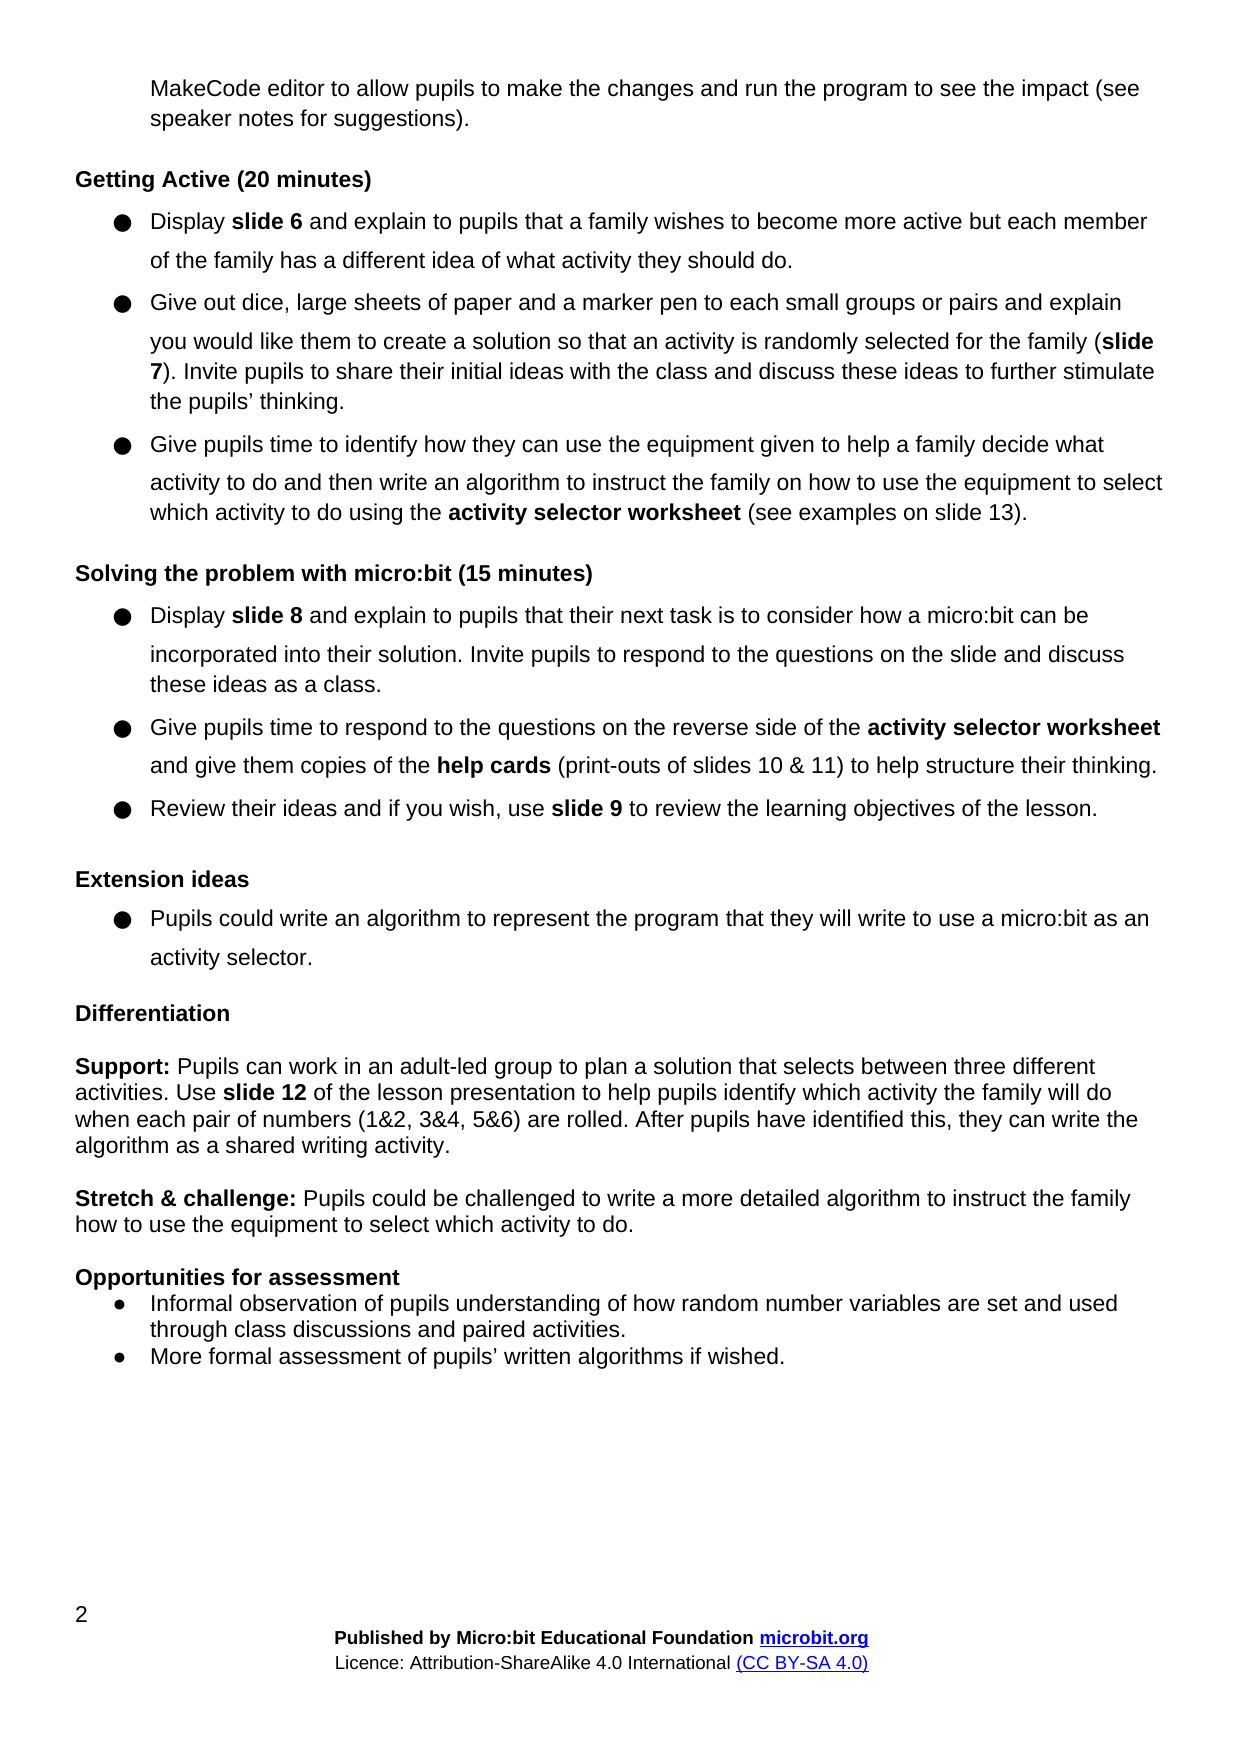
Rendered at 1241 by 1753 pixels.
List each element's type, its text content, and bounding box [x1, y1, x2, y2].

list Review their ideas and if you wish, use slide 9 to review the learning objectives of the lesson. [112, 782, 1165, 829]
list Pupils could write an algorithm to represent the program that they will write to use a micro:bit as an activity selector. [112, 893, 1165, 970]
text Support: Pupils can work in an adult-led group to plan a solution that selects between three different activities. Use slide 12 of the lesson presentation to help pupils identify which activity the family will do when each pair of numbers (1&2, 3&4, 5&6) are rolled. After pupils have identified this, they can write the algorithm as a shared writing activity. [75, 1053, 1165, 1158]
list More formal assessment of pupils’ written algorithms if wished. [112, 1343, 1165, 1369]
list Give out dice, large sheets of paper and a marker pen to each small groups or pairs and explain you would like them to create a solution so that an activity is randomly selected for the family (slide 7). Invite pupils to share their initial ideas with the class and discuss these ideas to further stimulate the pupils’ thinking. [112, 277, 1165, 414]
text Extension ideas [75, 866, 1165, 893]
list Give pupils time to respond to the questions on the reverse side of the activity selector worksheet and give them copies of the help cards (print-outs of slides 10 & 11) to help structure their thinking. [112, 701, 1165, 778]
text Solving the problem with micro:bit (15 minutes) [75, 560, 1165, 586]
text Opportunities for assessment [75, 1264, 1165, 1290]
text Differentiation [75, 1000, 1165, 1027]
list Give pupils time to identify how they can use the equipment given to help a family decide what activity to do and then write an algorithm to instruct the family on how to use the equipment to select which activity to do using the activity selector worksheet (see examples on slide 13). [112, 418, 1165, 526]
list Display slide 8 and explain to pupils that their next task is to consider how a micro:bit can be incorporated into their solution. Invite pupils to respond to the questions on the slide and discuss these ideas as a class. [112, 590, 1165, 697]
list Display slide 6 and explain to pupils that a family wishes to become more active but each member of the family has a different idea of what activity they should do. [112, 196, 1165, 273]
list Informal observation of pupils understanding of how random number variables are set and used through class discussions and paired activities. [112, 1290, 1165, 1343]
text Getting Active (20 minutes) [75, 166, 1165, 192]
text Stretch & challenge: Pupils could be challenged to write a more detailed algorithm to instruct the family how to use the equipment to select which activity to do. [75, 1185, 1165, 1237]
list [112, 75, 1165, 132]
